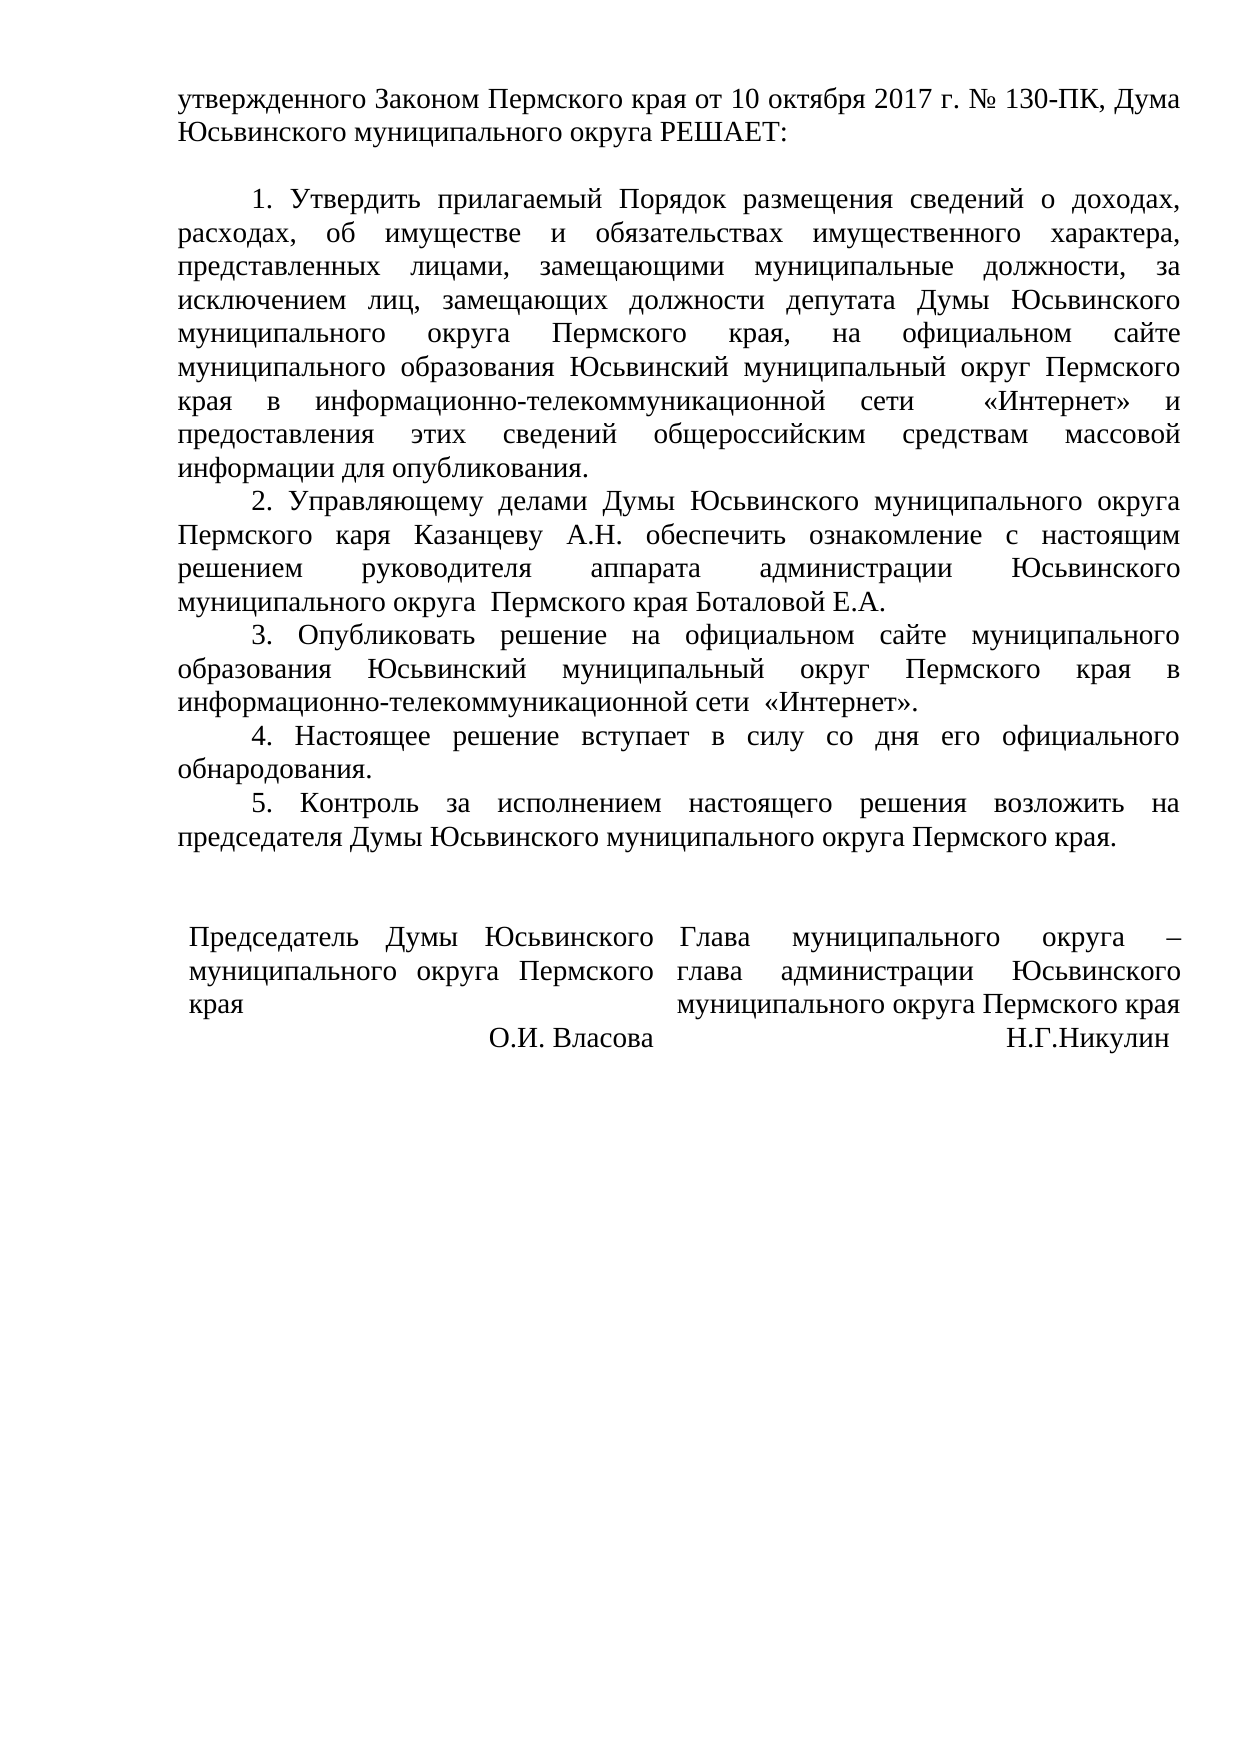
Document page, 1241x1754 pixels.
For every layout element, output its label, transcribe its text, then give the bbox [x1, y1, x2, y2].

table_header Глава муниципального округа – глава администрации Юсьвинского муниципального округа Пермского края Н.Г.Никулин [665, 919, 1181, 1087]
table_header Председатель Думы Юсьвинского муниципального округа Пермского края О.И. Власова [177, 919, 665, 1087]
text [177, 81, 1181, 148]
text 1. Утвердить прилагаемый Порядок размещения сведений о доходах, расходах, об имуществе и обязательствах имущественного характера, представленных лицами, замещающими муниципальные должности, за исключением лиц, замещающих должности депутата Думы Юсьвинского муниципального округа Пермского края, на официальном сайте муниципального образования Юсьвинский муниципальный округ Пермского края в информационно-телекоммуникационной сети «Интернет» и предоставления этих сведений общероссийским средствам массовой информации для опубликования. [177, 181, 1181, 483]
text 2. Управляющему делами Думы Юсьвинского муниципального округа Пермского каря Казанцеву А.Н. обеспечить ознакомление с настоящим решением руководителя аппарата администрации Юсьвинского муниципального округа Пермского края Боталовой Е.А. [177, 483, 1181, 617]
text 3. Опубликовать решение на официальном сайте муниципального образования Юсьвинский муниципальный округ Пермского края в информационно-телекоммуникационной сети «Интернет». [177, 617, 1181, 718]
text 5. Контроль за исполнением настоящего решения возложить на председателя Думы Юсьвинского муниципального округа Пермского края. [177, 785, 1181, 852]
text 4. Настоящее решение вступает в силу со дня его официального обнародования. [177, 718, 1181, 785]
